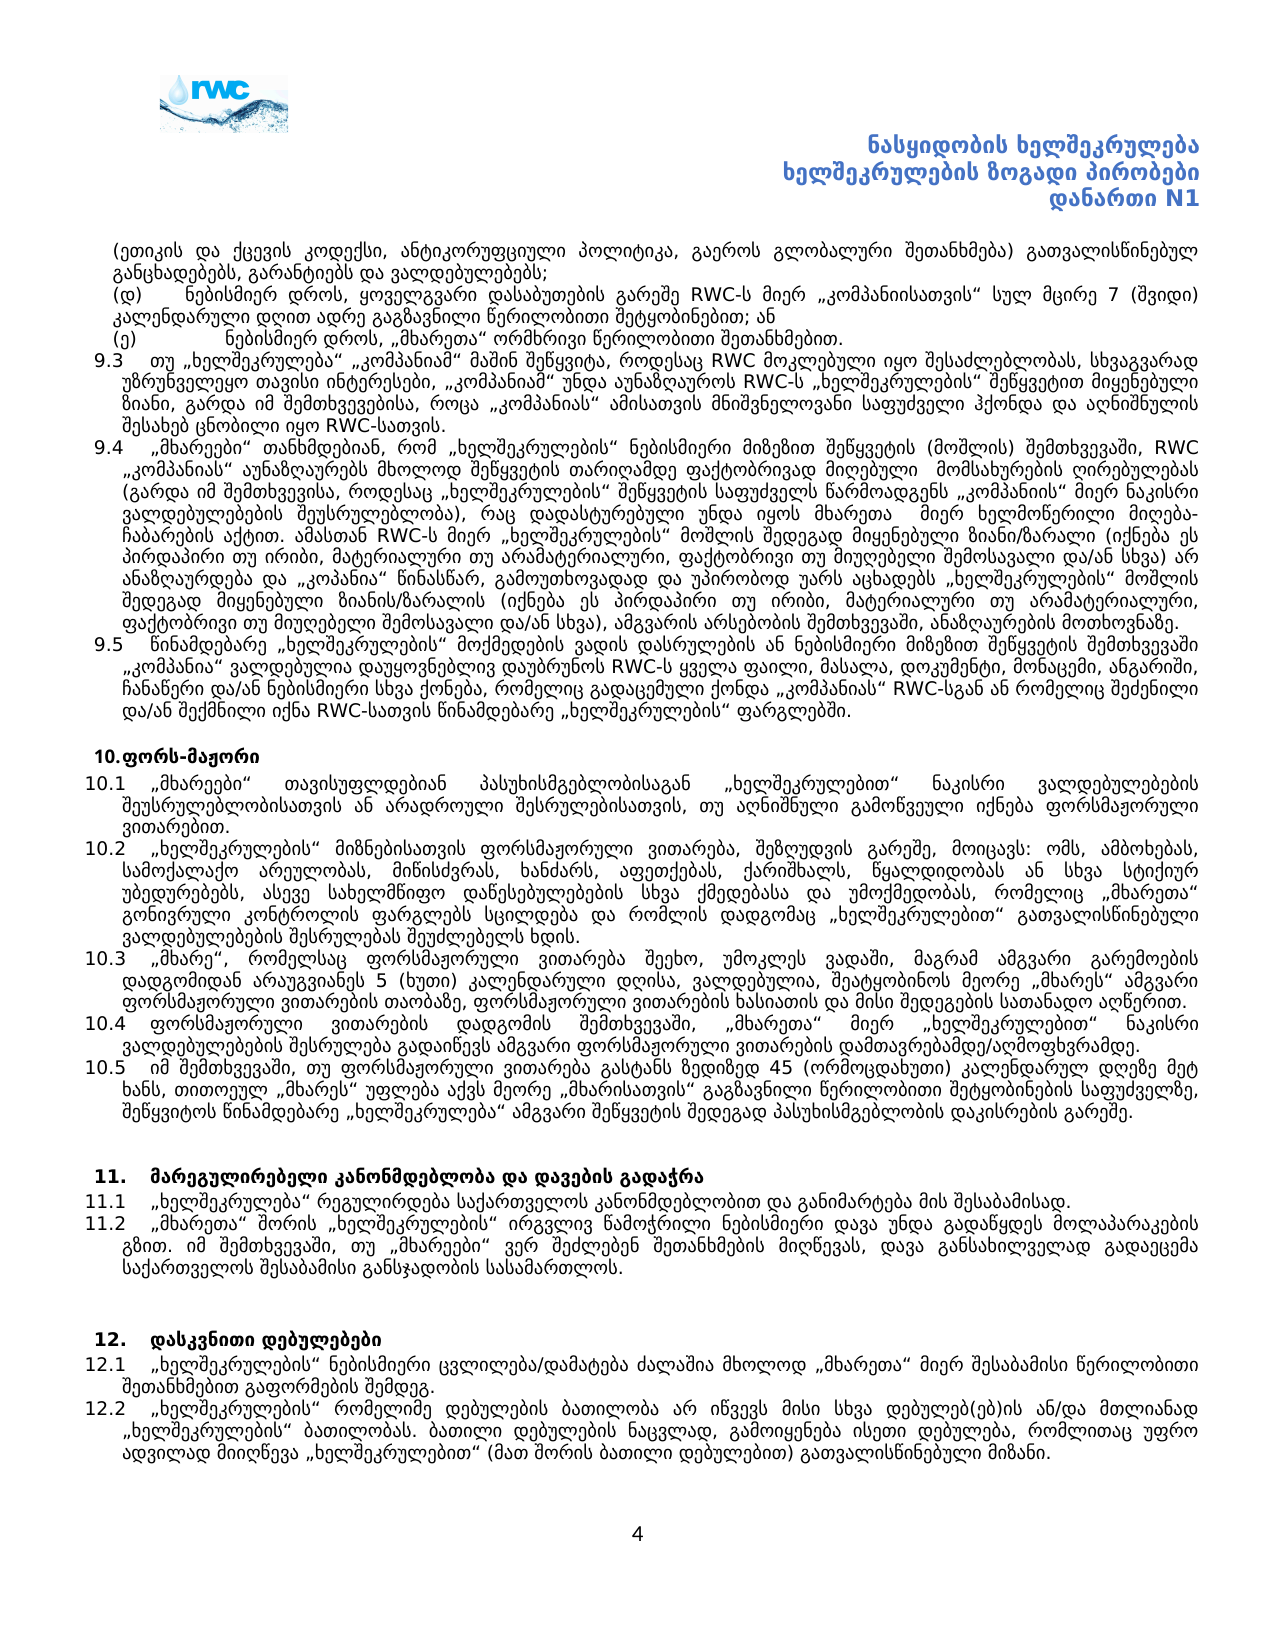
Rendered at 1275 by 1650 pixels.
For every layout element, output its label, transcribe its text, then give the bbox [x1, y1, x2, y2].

list (ე) ნებისმიერ დროს, „მხარეთა“ ორმხრივი წერილობითი შეთანხმებით. [94, 328, 1200, 350]
list „მხარე“, რომელსაც ფორსმაჟორული ვითარება შეეხო, უმოკლეს ვადაში, მაგრამ ამგვარი გარემოების დადგომიდან არაუგვიანეს 5 (ხუთი) კალენდარული დღისა, ვალდებულია, შეატყობინოს მეორე „მხარეს“ ამგვარი ფორსმაჟორული ვითარების თაობაზე, ფორსმაჟორული ვითარების ხასიათის და მისი შედეგების სათანადო აღწერით. [84, 948, 1200, 1013]
list მარეგულირებელი კანონმდებლობა და დავების გადაჭრა [94, 1166, 1200, 1188]
list „ხელშეკრულების“ რომელიმე დებულების ბათილობა არ იწვევს მისი სხვა დებულებ(ებ)ის ან/და მთლიანად „ხელშეკრულების“ ბათილობას. ბათილი დებულების ნაცვლად, გამოიყენება ისეთი დებულება, რომლითაც უფრო ადვილად მიიღწევა „ხელშეკრულებით“ (მათ შორის ბათილი დებულებით) გათვალისწინებული მიზანი. [84, 1398, 1200, 1464]
list თუ „ხელშეკრულება“ „კომპანიამ“ მაშინ შეწყვიტა, როდესაც RWC მოკლებული იყო შესაძლებლობას, სხვაგვარად უზრუნველეყო თავისი ინტერესები, „კომპანიამ“ უნდა აუნაზღაუროს RWC-ს „ხელშეკრულების“ შეწყვეტით მიყენებული ზიანი, გარდა იმ შემთხვევებისა, როცა „კომპანიას“ ამისათვის მნიშვნელოვანი საფუძველი ჰქონდა და აღნიშნულის შესახებ ცნობილი იყო RWC-სათვის. [94, 350, 1200, 437]
list „ხელშეკრულების“ ნებისმიერი ცვლილება/დამატება ძალაშია მხოლოდ „მხარეთა“ მიერ შესაბამისი წერილობითი შეთანხმებით გაფორმების შემდეგ. [84, 1354, 1200, 1398]
list „მხარეთა“ შორის „ხელშეკრულების“ ირგვლივ წამოჭრილი ნებისმიერი დავა უნდა გადაწყდეს მოლაპარაკების გზით. იმ შემთხვევაში, თუ „მხარეები“ ვერ შეძლებენ შეთანხმების მიღწევას, დავა განსახილველად გადაეცემა საქართველოს შესაბამისი განსჯადობის სასამართლოს. [84, 1213, 1200, 1279]
list ფორს-მაჟორი [94, 743, 1200, 769]
list დასკვნითი დებულებები [94, 1329, 1200, 1351]
picture [159, 75, 289, 133]
list „მხარეები“ თავისუფლდებიან პასუხისმგებლობისაგან „ხელშეკრულებით“ ნაკისრი ვალდებულებების შეუსრულებლობისათვის ან არადროული შესრულებისათვის, თუ აღნიშნული გამოწვეული იქნება ფორსმაჟორული ვითარებით. [84, 773, 1200, 838]
list „ხელშეკრულების“ მიზნებისათვის ფორსმაჟორული ვითარება, შეზღუდვის გარეშე, მოიცავს: ომს, ამბოხებას, სამოქალაქო არეულობას, მიწისძვრას, ხანძარს, აფეთქებას, ქარიშხალს, წყალდიდობას ან სხვა სტიქიურ უბედურებებს, ასევე სახელმწიფო დაწესებულებების სხვა ქმედებასა და უმოქმედობას, რომელიც „მხარეთა“ გონივრული კონტროლის ფარგლებს სცილდება და რომლის დადგომაც „ხელშეკრულებით“ გათვალისწინებული ვალდებულებების შესრულებას შეუძლებელს ხდის. [84, 838, 1200, 948]
list „ხელშეკრულება“ რეგულირდება საქართველოს კანონმდებლობით და განიმარტება მის შესაბამისად. [84, 1192, 1200, 1213]
list წინამდებარე „ხელშეკრულების“ მოქმედების ვადის დასრულების ან ნებისმიერი მიზეზით შეწყვეტის შემთხვევაში „კომპანია“ ვალდებულია დაუყოვნებლივ დაუბრუნოს RWC-ს ყველა ფაილი, მასალა, დოკუმენტი, მონაცემი, ანგარიში, ჩანაწერი და/ან ნებისმიერი სხვა ქონება, რომელიც გადაცემული ქონდა „კომპანიას“ RWC-სგან ან რომელიც შეძენილი და/ან შექმნილი იქნა RWC-სათვის წინამდებარე „ხელშეკრულების“ ფარგლებში. [94, 634, 1200, 722]
list იმ შემთხვევაში, თუ ფორსმაჟორული ვითარება გასტანს ზედიზედ 45 (ორმოცდახუთი) კალენდარულ დღეზე მეტ ხანს, თითოეულ „მხარეს“ უფლება აქვს მეორე „მხარისათვის“ გაგზავნილი წერილობითი შეტყობინების საფუძველზე, შეწყვიტოს წინამდებარე „ხელშეკრულება“ ამგვარი შეწყვეტის შედეგად პასუხისმგებლობის დაკისრების გარეშე. [84, 1057, 1200, 1123]
list (დ) ნებისმიერ დროს, ყოველგვარი დასაბუთების გარეშე RWC-ს მიერ „კომპანიისათვის“ სულ მცირე 7 (შვიდი) კალენდარული დღით ადრე გაგზავნილი წერილობითი შეტყობინებით; ან [94, 284, 1200, 328]
list „მხარეები“ თანხმდებიან, რომ „ხელშეკრულების“ ნებისმიერი მიზეზით შეწყვეტის (მოშლის) შემთხვევაში, RWC „კომპანიას“ აუნაზღაურებს მხოლოდ შეწყვეტის თარიღამდე ფაქტობრივად მიღებული მომსახურების ღირებულებას (გარდა იმ შემთხვევისა, როდესაც „ხელშეკრულების“ შეწყვეტის საფუძველს წარმოადგენს „კომპანიის“ მიერ ნაკისრი ვალდებულებების შეუსრულებლობა), რაც დადასტურებული უნდა იყოს მხარეთა მიერ ხელმოწერილი მიღება-ჩაბარების აქტით. ამასთან RWC-ს მიერ „ხელშეკრულების“ მოშლის შედეგად მიყენებული ზიანი/ზარალი (იქნება ეს პირდაპირი თუ ირიბი, მატერიალური თუ არამატერიალური, ფაქტობრივი თუ მიუღებელი შემოსავალი და/ან სხვა) არ ანაზღაურდება და „კოპანია“ წინასწარ, გამოუთხოვადად და უპირობოდ უარს აცხადებს „ხელშეკრულების“ მოშლის შედეგად მიყენებული ზიანის/ზარალის (იქნება ეს პირდაპირი თუ ირიბი, მატერიალური თუ არამატერიალური, ფაქტობრივი თუ მიუღებელი შემოსავალი და/ან სხვა), ამგვარის არსებობის შემთხვევაში, ანაზღაურების მოთხოვნაზე. [94, 437, 1200, 634]
list ფორსმაჟორული ვითარების დადგომის შემთხვევაში, „მხარეთა“ მიერ „ხელშეკრულებით“ ნაკისრი ვალდებულებების შესრულება გადაიწევს ამგვარი ფორსმაჟორული ვითარების დამთავრებამდე/აღმოფხვრამდე. [84, 1013, 1200, 1057]
